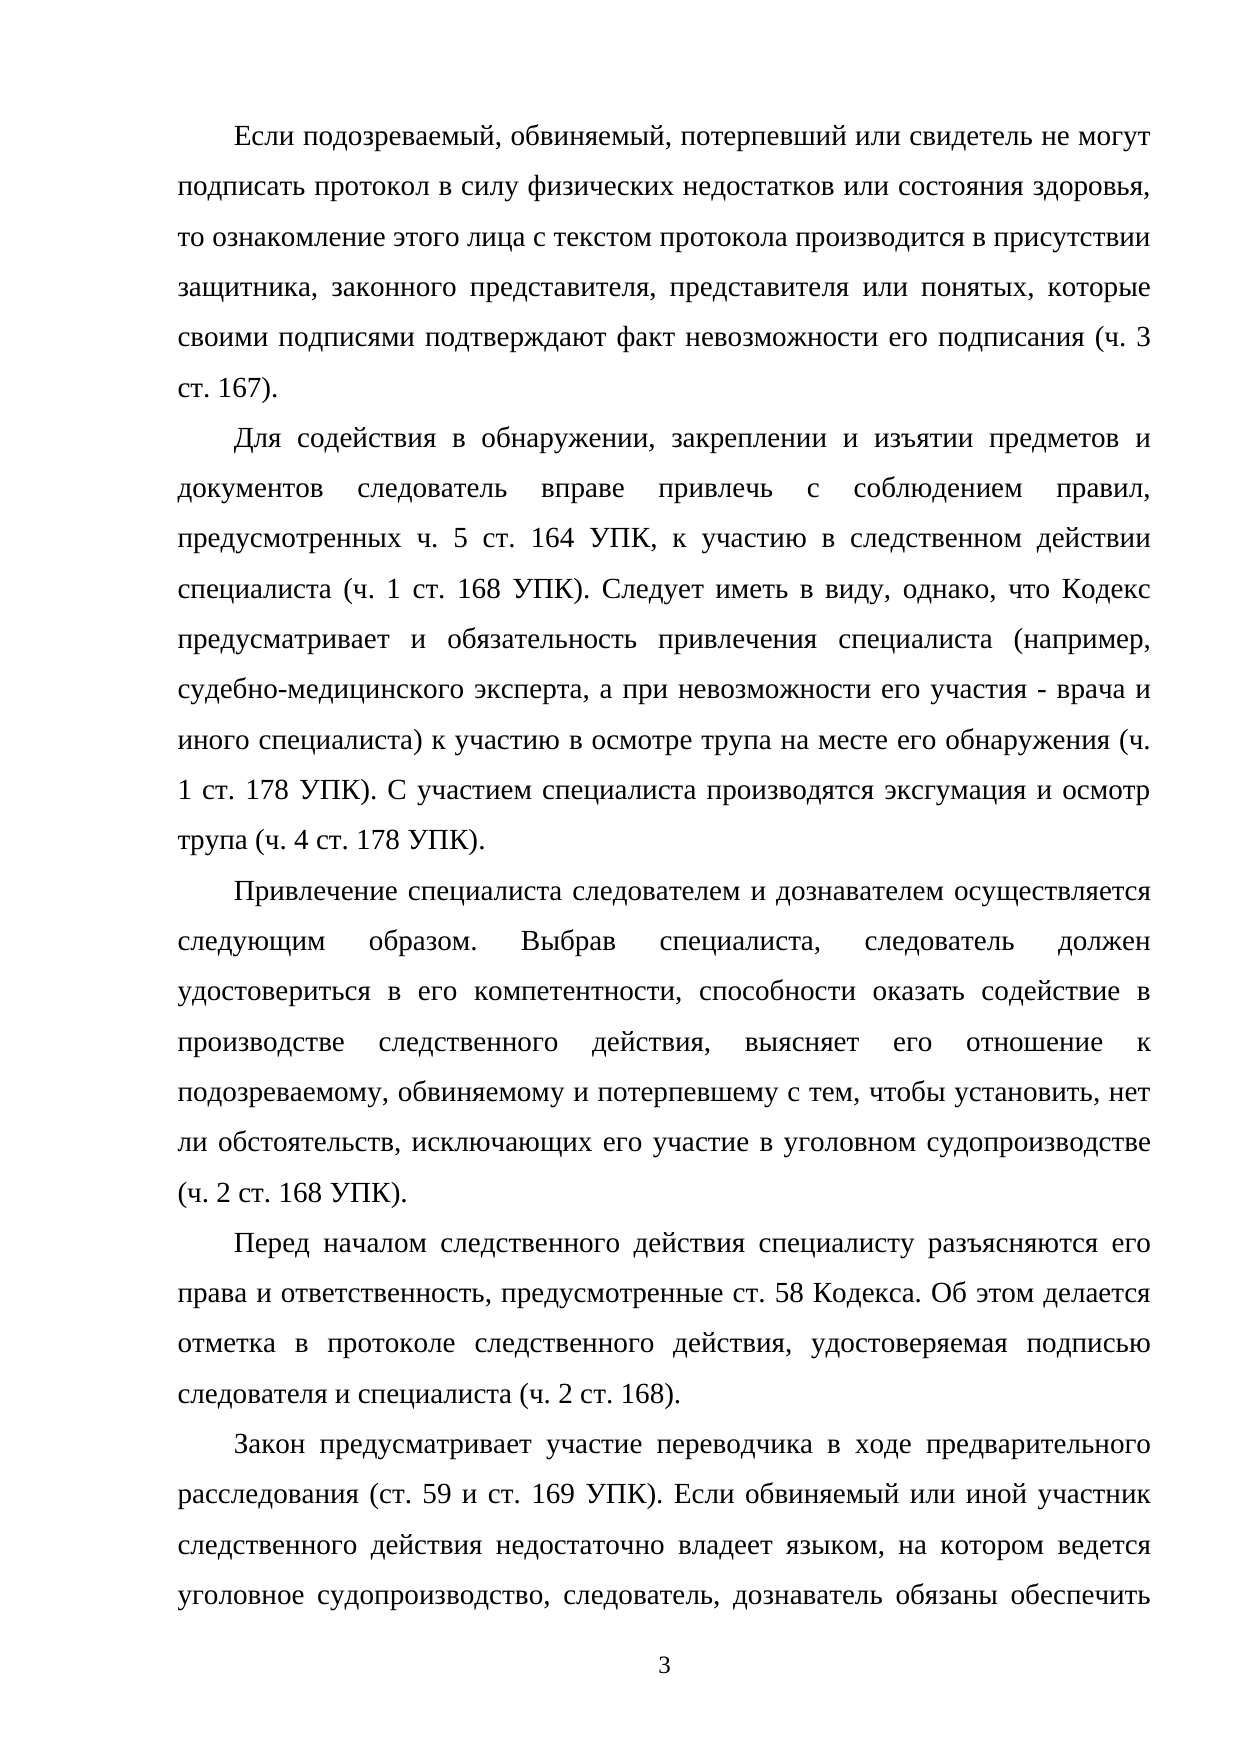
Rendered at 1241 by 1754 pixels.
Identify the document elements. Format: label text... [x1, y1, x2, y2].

text Перед началом следственного действия специалисту разъясняются его права и ответственность, предусмотренные ст. 58 Кодекса. Об этом делается отметка в протоколе следственного действия, удостоверяемая подписью следователя и специалиста (ч. 2 ст. 168). [177, 1225, 1152, 1409]
text Для содействия в обнаружении, закреплении и изъятии предметов и документов следователь вправе привлечь с соблюдением правил, предусмотренных ч. 5 ст. 164 УПК, к участию в следственном действии специалиста (ч. 1 ст. 168 УПК). Следует иметь в виду, однако, что Кодекс предусматривает и обязательность привлечения специалиста (например, судебно-медицинского эксперта, а при невозможности его участия - врача и иного специалиста) к участию в осмотре трупа на месте его обнаружения (ч. 1 ст. 178 УПК). С участием специалиста производятся эксгумация и осмотр трупа (ч. 4 ст. 178 УПК). [177, 420, 1152, 856]
text Если подозреваемый, обвиняемый, потерпевший или свидетель не могут подписать протокол в силу физических недостатков или состояния здоровья, то ознакомление этого лица с текстом протокола производится в присутствии защитника, законного представителя, представителя или понятых, которые своими подписями подтверждают факт невозможности его подписания (ч. 3 ст. 167). [177, 118, 1152, 403]
text Привлечение специалиста следователем и дознавателем осуществляется следующим образом. Выбрав специалиста, следователь должен удостовериться в его компетентности, способности оказать содействие в производстве следственного действия, выясняет его отношение к подозреваемому, обвиняемому и потерпевшему с тем, чтобы установить, нет ли обстоятельств, исключающих его участие в уголовном судопроизводстве (ч. 2 ст. 168 УПК). [177, 873, 1152, 1208]
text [177, 1426, 1152, 1611]
